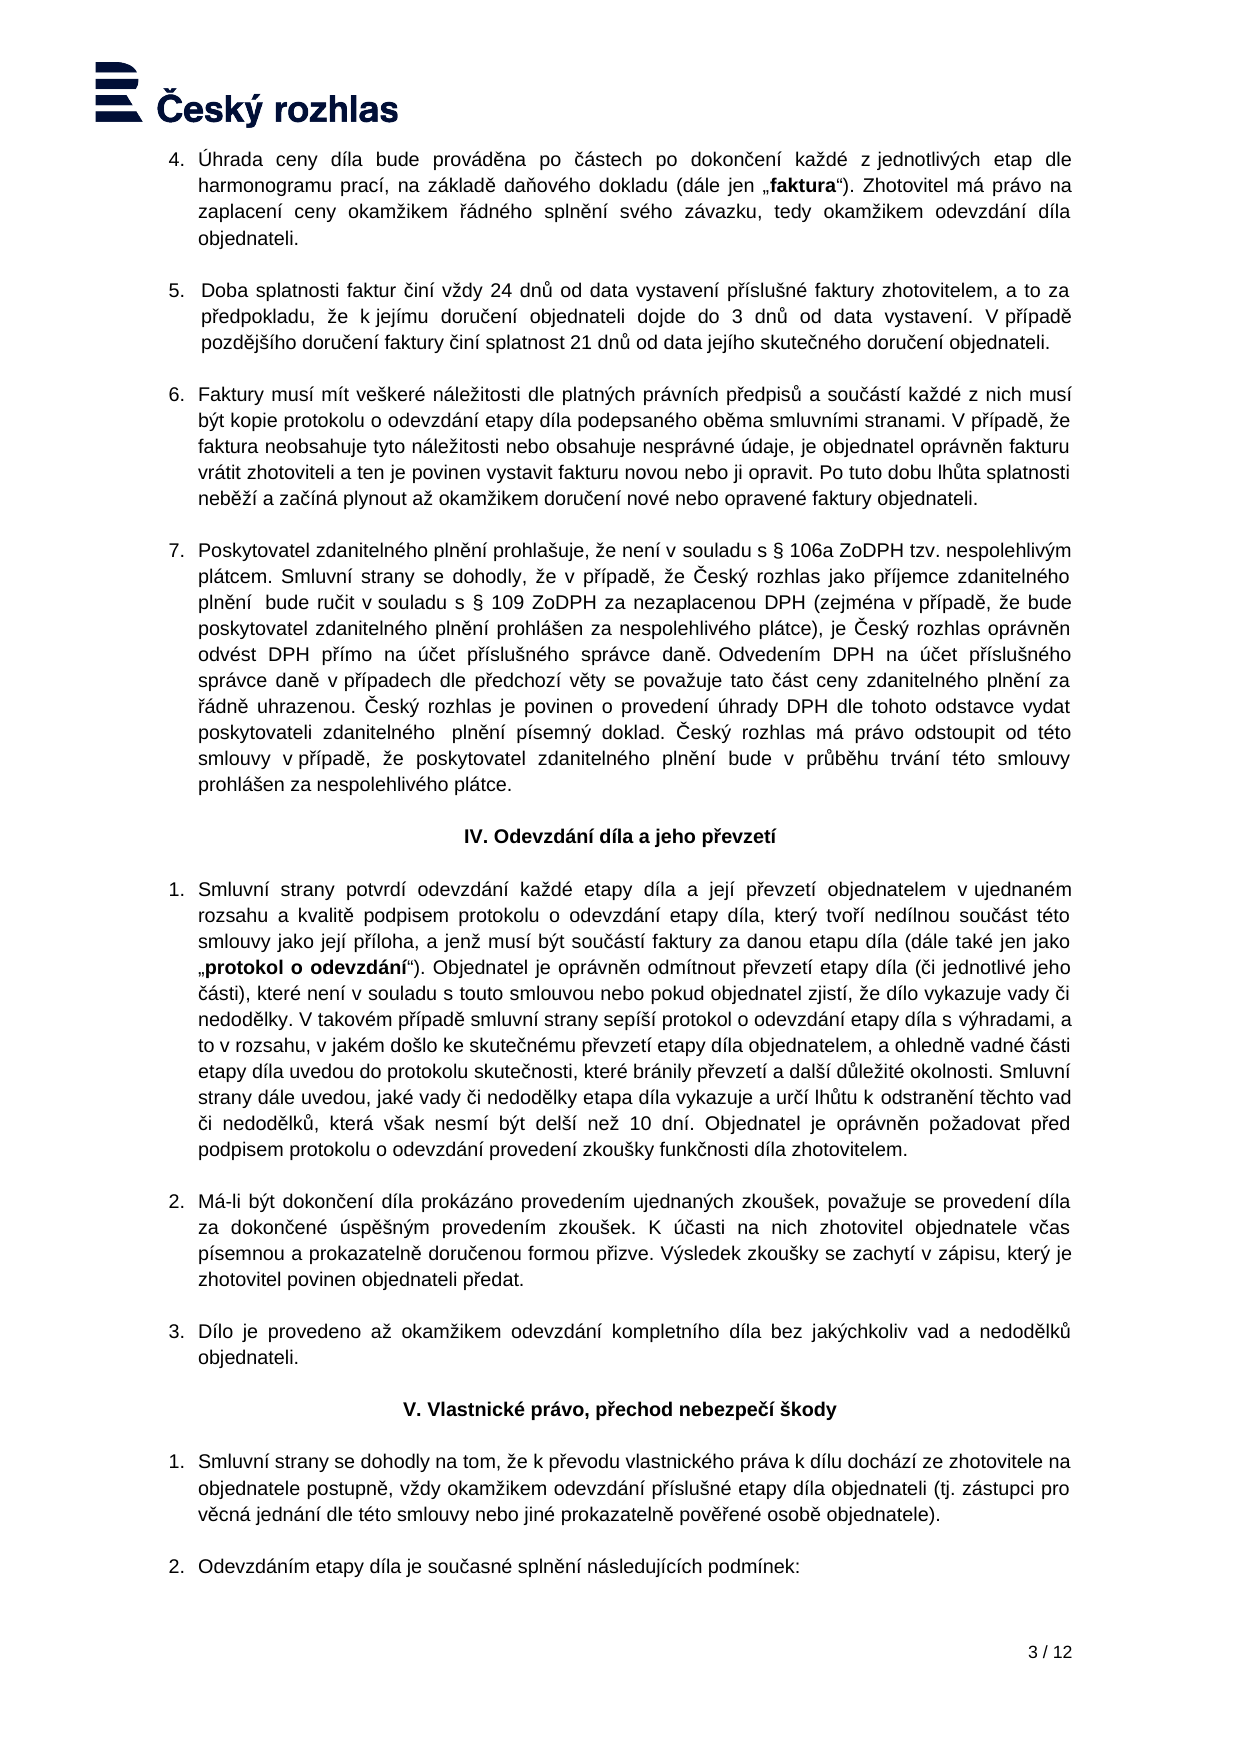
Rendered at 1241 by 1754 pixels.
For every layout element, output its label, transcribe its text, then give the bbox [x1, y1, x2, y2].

list Smluvní strany potvrdí odevzdání každé etapy díla a její převzetí objednatelem v ujednaném rozsahu a kvalitě podpisem protokolu o odevzdání etapy díla, který tvoří nedílnou součást této smlouvy jako její příloha, a jenž musí být součástí faktury za danou etapu díla (dále také jen jako „protokol o odevzdání“). Objednatel je oprávněn odmítnout převzetí etapy díla (či jednotlivé jeho části), které není v souladu s touto smlouvou nebo pokud objednatel zjistí, že dílo vykazuje vady či nedodělky. V takovém případě smluvní strany sepíší protokol o odevzdání etapy díla s výhradami, a to v rozsahu, v jakém došlo ke skutečnému převzetí etapy díla objednatelem, a ohledně vadné části etapy díla uvedou do protokolu skutečnosti, které bránily převzetí a další důležité okolnosti. Smluvní strany dále uvedou, jaké vady či nedodělky etapa díla vykazuje a určí lhůtu k odstranění těchto vad či nedodělků, která však nesmí být delší než 10 dní. Objednatel je oprávněn požadovat před podpisem protokolu o odevzdání provedení zkoušky funkčnosti díla zhotovitelem. [168, 875, 1072, 1162]
list Úhrada ceny díla bude prováděna po částech po dokončení každé z jednotlivých etap dle harmonogramu prací, na základě daňového dokladu (dále jen „faktura“). Zhotovitel má právo na zaplacení ceny okamžikem řádného splnění svého závazku, tedy okamžikem odevzdání díla objednateli. [168, 146, 1072, 250]
list Dílo je provedeno až okamžikem odevzdání kompletního díla bez jakýchkoliv vad a nedodělků objednateli. [168, 1318, 1072, 1370]
list Smluvní strany se dohodly na tom, že k převodu vlastnického práva k dílu dochází ze zhotovitele na objednatele postupně, vždy okamžikem odevzdání příslušné etapy díla objednateli (tj. zástupci pro věcná jednání dle této smlouvy nebo jiné prokazatelně pověřené osobě objednatele). [168, 1448, 1072, 1526]
list Faktury musí mít veškeré náležitosti dle platných právních předpisů a součástí každé z nich musí být kopie protokolu o odevzdání etapy díla podepsaného oběma smluvními stranami. V případě, že faktura neobsahuje tyto náležitosti nebo obsahuje nesprávné údaje, je objednatel oprávněn fakturu vrátit zhotoviteli a ten je povinen vystavit fakturu novou nebo ji opravit. Po tuto dobu lhůta splatnosti neběží a začíná plynout až okamžikem doručení nové nebo opravené faktury objednateli. [168, 380, 1072, 511]
list Má-li být dokončení díla prokázáno provedením ujednaných zkoušek, považuje se provedení díla za dokončené úspěšným provedením zkoušek. K účasti na nich zhotovitel objednatele včas písemnou a prokazatelně doručenou formou přizve. Výsledek zkoušky se zachytí v zápisu, který je zhotovitel povinen objednateli předat. [168, 1188, 1072, 1292]
list Doba splatnosti faktur činí vždy 24 dnů od data vystavení příslušné faktury zhotovitelem, a to za předpokladu, že k jejímu doručení objednateli dojde do 3 dnů od data vystavení. V případě pozdějšího doručení faktury činí splatnost 21 dnů od data jejího skutečného doručení objednateli. [168, 276, 1072, 354]
subtitle Vlastnické právo, přechod nebezpečí škody [168, 1396, 1072, 1422]
subtitle Odevzdání díla a jeho převzetí [168, 823, 1072, 849]
list Odevzdáním etapy díla je současné splnění následujících podmínek: [168, 1552, 1072, 1578]
picture [95, 62, 398, 128]
list Poskytovatel zdanitelného plnění prohlašuje, že není v souladu s § 106a ZoDPH tzv. nespolehlivým plátcem. Smluvní strany se dohodly, že v případě, že Český rozhlas jako příjemce zdanitelného plnění bude ručit v souladu s § 109 ZoDPH za nezaplacenou DPH (zejména v případě, že bude poskytovatel zdanitelného plnění prohlášen za nespolehlivého plátce), je Český rozhlas oprávněn odvést DPH přímo na účet příslušného správce daně. Odvedením DPH na účet příslušného správce daně v případech dle předchozí věty se považuje tato část ceny zdanitelného plnění za řádně uhrazenou. Český rozhlas je povinen o provedení úhrady DPH dle tohoto odstavce vydat poskytovateli zdanitelného plnění písemný doklad. Český rozhlas má právo odstoupit od této smlouvy v případě, že poskytovatel zdanitelného plnění bude v průběhu trvání této smlouvy prohlášen za nespolehlivého plátce. [168, 537, 1072, 797]
